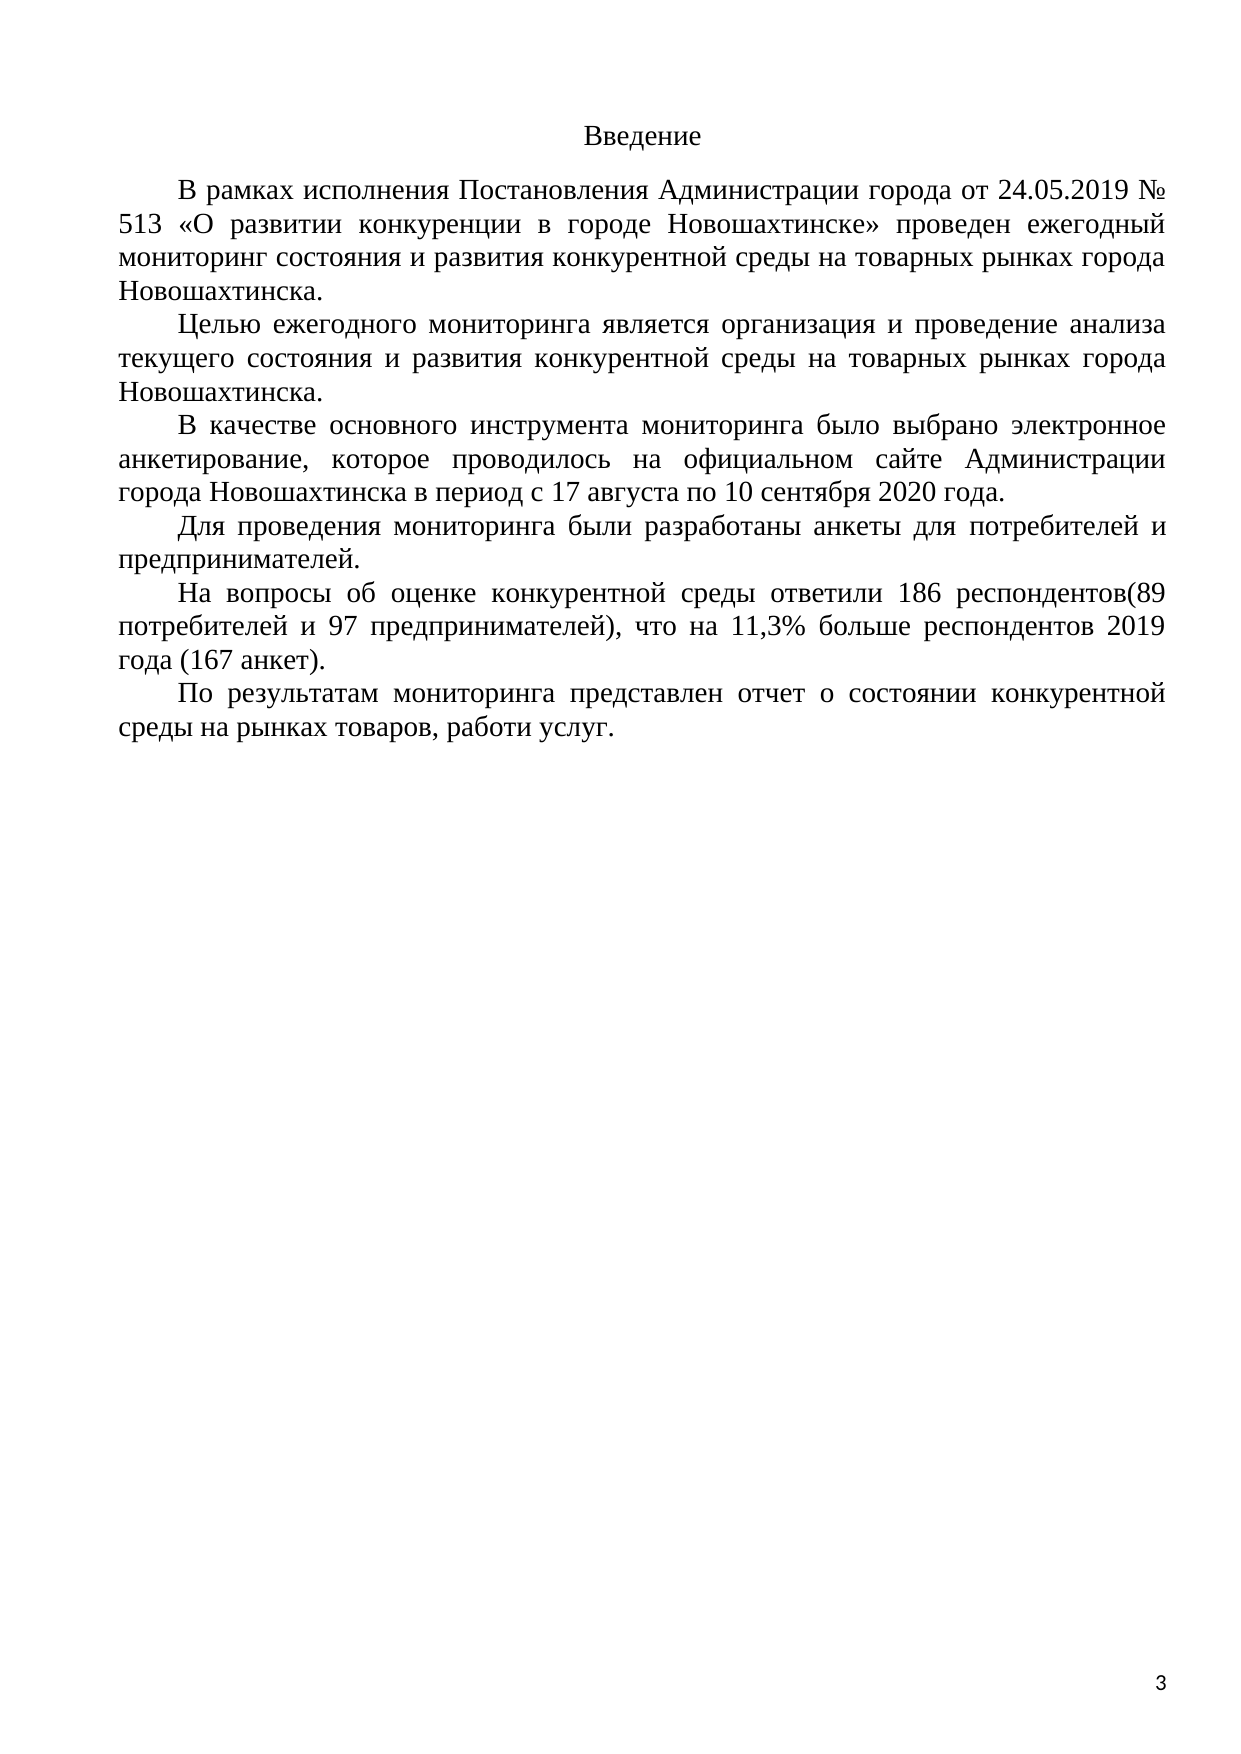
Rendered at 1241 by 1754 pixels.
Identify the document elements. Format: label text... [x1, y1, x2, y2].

text На вопросы об оценке конкурентной среды ответили 186 респондентов(89 потребителей и 97 предпринимателей), что на 11,3% больше респондентов 2019 года (167 анкет). [118, 575, 1167, 676]
text Введение [118, 118, 1167, 152]
text В рамках исполнения Постановления Администрации города от 24.05.2019 № 513 «О развитии конкуренции в городе Новошахтинске» проведен ежегодный мониторинг состояния и развития конкурентной среды на товарных рынках города Новошахтинска. [118, 172, 1167, 307]
text Для проведения мониторинга были разработаны анкеты для потребителей и предпринимателей. [118, 508, 1167, 575]
text Целью ежегодного мониторинга является организация и проведение анализа текущего состояния и развития конкурентной среды на товарных рынках города Новошахтинска. [118, 307, 1167, 407]
text В качестве основного инструмента мониторинга было выбрано электронное анкетирование, которое проводилось на официальном сайте Администрации города Новошахтинска в период с 17 августа по 10 сентября 2020 года. [118, 407, 1167, 508]
text По результатам мониторинга представлен отчет о состоянии конкурентной среды на рынках товаров, работи услуг. [118, 676, 1167, 743]
